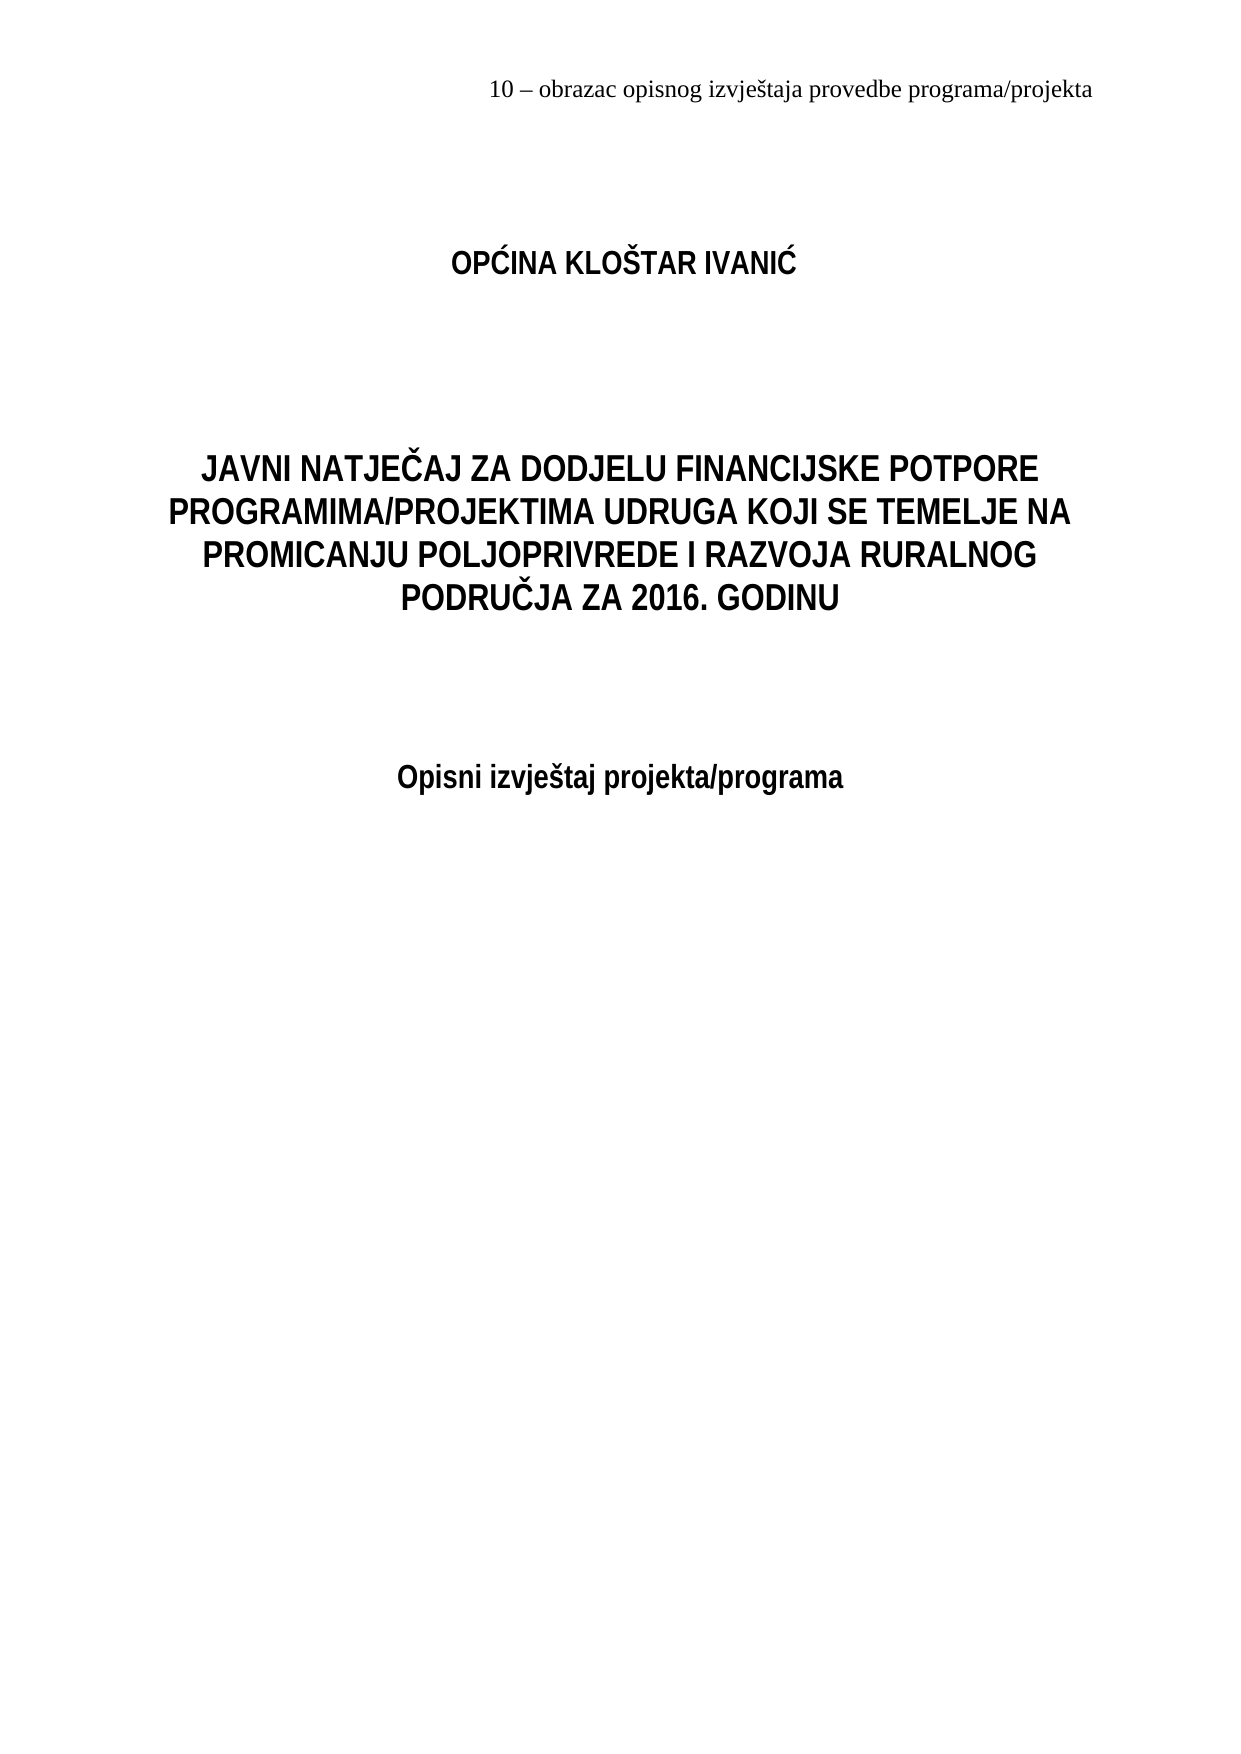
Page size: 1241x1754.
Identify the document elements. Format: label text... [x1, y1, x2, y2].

text OPĆINA KLOŠTAR IVANIĆ [148, 243, 1092, 282]
subtitle Opisni izvještaj projekta/programa [148, 757, 1092, 796]
text JAVNI NATJEČAJ ZA DODJELU FINANCIJSKE POTPORE PROGRAMIMA/PROJEKTIMA UDRUGA KOJI SE TEMELJE NA PROMICANJU POLJOPRIVREDE I RAZVOJA RURALNOG PODRUČJA ZA 2016. GODINU [148, 446, 1092, 618]
